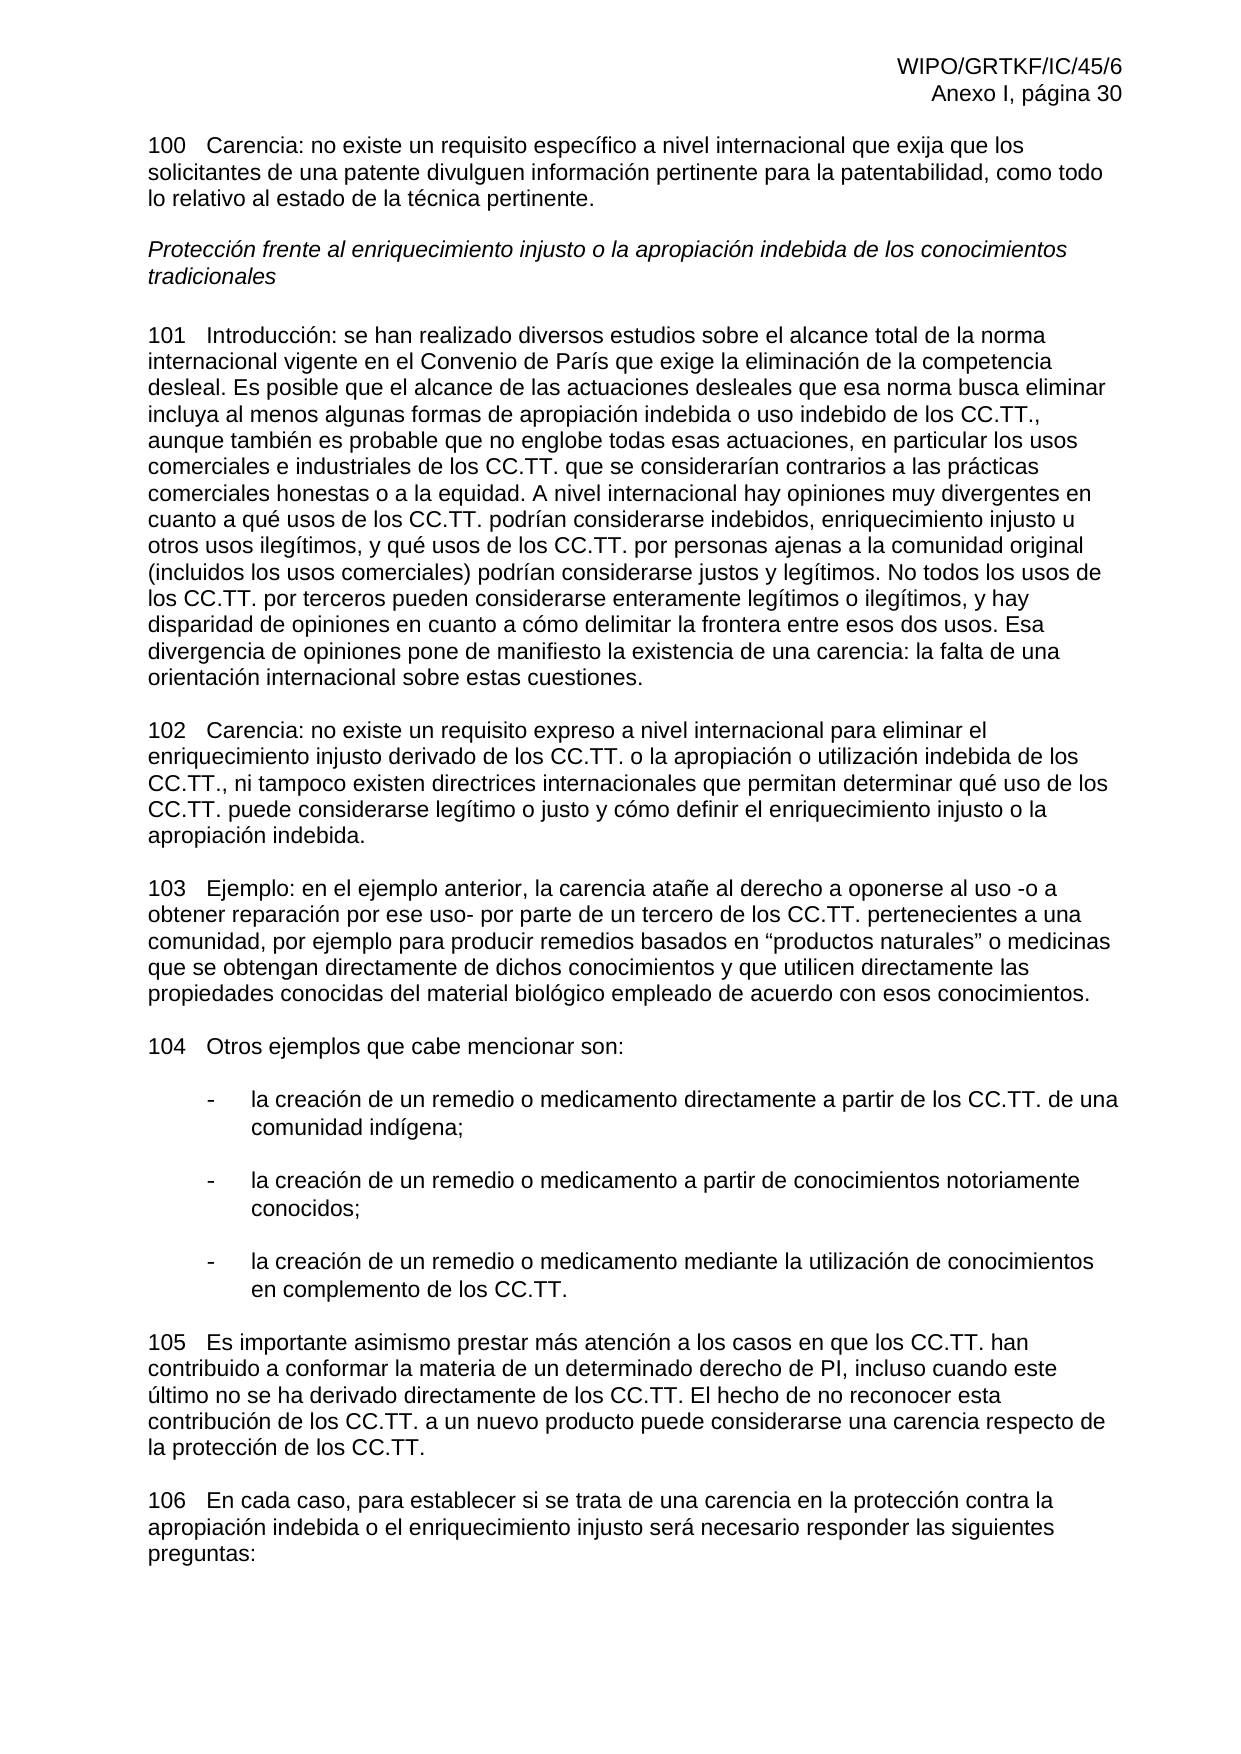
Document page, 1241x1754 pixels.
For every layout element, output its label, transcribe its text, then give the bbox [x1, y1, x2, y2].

text Introducción: se han realizado diversos estudios sobre el alcance total de la norma internacional vigente en el Convenio de París que exige la eliminación de la competencia desleal. Es posible que el alcance de las actuaciones desleales que esa norma busca eliminar incluya al menos algunas formas de apropiación indebida o uso indebido de los CC.TT., aunque también es probable que no englobe todas esas actuaciones, en particular los usos comerciales e industriales de los CC.TT. que se considerarían contrarios a las prácticas comerciales honestas o a la equidad. A nivel internacional hay opiniones muy divergentes en cuanto a qué usos de los CC.TT. podrían considerarse indebidos, enriquecimiento injusto u otros usos ilegítimos, y qué usos de los CC.TT. por personas ajenas a la comunidad original (incluidos los usos comerciales) podrían considerarse justos y legítimos. No todos los usos de los CC.TT. por terceros pueden considerarse enteramente legítimos o ilegítimos, y hay disparidad de opiniones en cuanto a cómo delimitar la frontera entre esos dos usos. Esa divergencia de opiniones pone de manifiesto la existencia de una carencia: la falta de una orientación internacional sobre estas cuestiones. [148, 322, 1122, 691]
list la creación de un remedio o medicamento directamente a partir de los CC.TT. de una comunidad indígena; [204, 1086, 1122, 1141]
text En cada caso, para establecer si se trata de una carencia en la protección contra la apropiación indebida o el enriquecimiento injusto será necesario responder las siguientes preguntas: [148, 1487, 1122, 1566]
text Carencia: no existe un requisito expreso a nivel internacional para eliminar el enriquecimiento injusto derivado de los CC.TT. o la apropiación o utilización indebida de los CC.TT., ni tampoco existen directrices internacionales que permitan determinar qué uso de los CC.TT. puede considerarse legítimo o justo y cómo definir el enriquecimiento injusto o la apropiación indebida. [148, 717, 1122, 849]
list la creación de un remedio o medicamento a partir de conocimientos notoriamente conocidos; [204, 1167, 1122, 1222]
text Ejemplo: en el ejemplo anterior, la carencia atañe al derecho a oponerse al uso -o a obtener reparación por ese uso- por parte de un tercero de los CC.TT. pertenecientes a una comunidad, por ejemplo para producir remedios basados en “productos naturales” o medicinas que se obtengan directamente de dichos conocimientos y que utilicen directamente las propiedades conocidas del material biológico empleado de acuerdo con esos conocimientos. [148, 875, 1122, 1007]
subtitle Protección frente al enriquecimiento injusto o la apropiación indebida de los conocimientos tradicionales [148, 236, 1122, 289]
list la creación de un remedio o medicamento mediante la utilización de conocimientos en complemento de los CC.TT. [204, 1248, 1122, 1303]
text Otros ejemplos que cabe mencionar son: [148, 1033, 1122, 1059]
text Carencia: no existe un requisito específico a nivel internacional que exija que los solicitantes de una patente divulguen información pertinente para la patentabilidad, como todo lo relativo al estado de la técnica pertinente. [148, 132, 1122, 211]
text Es importante asimismo prestar más atención a los casos en que los CC.TT. han contribuido a conformar la materia de un determinado derecho de PI, incluso cuando este último no se ha derivado directamente de los CC.TT. El hecho de no reconocer esta contribución de los CC.TT. a un nuevo producto puede considerarse una carencia respecto de la protección de los CC.TT. [148, 1329, 1122, 1461]
